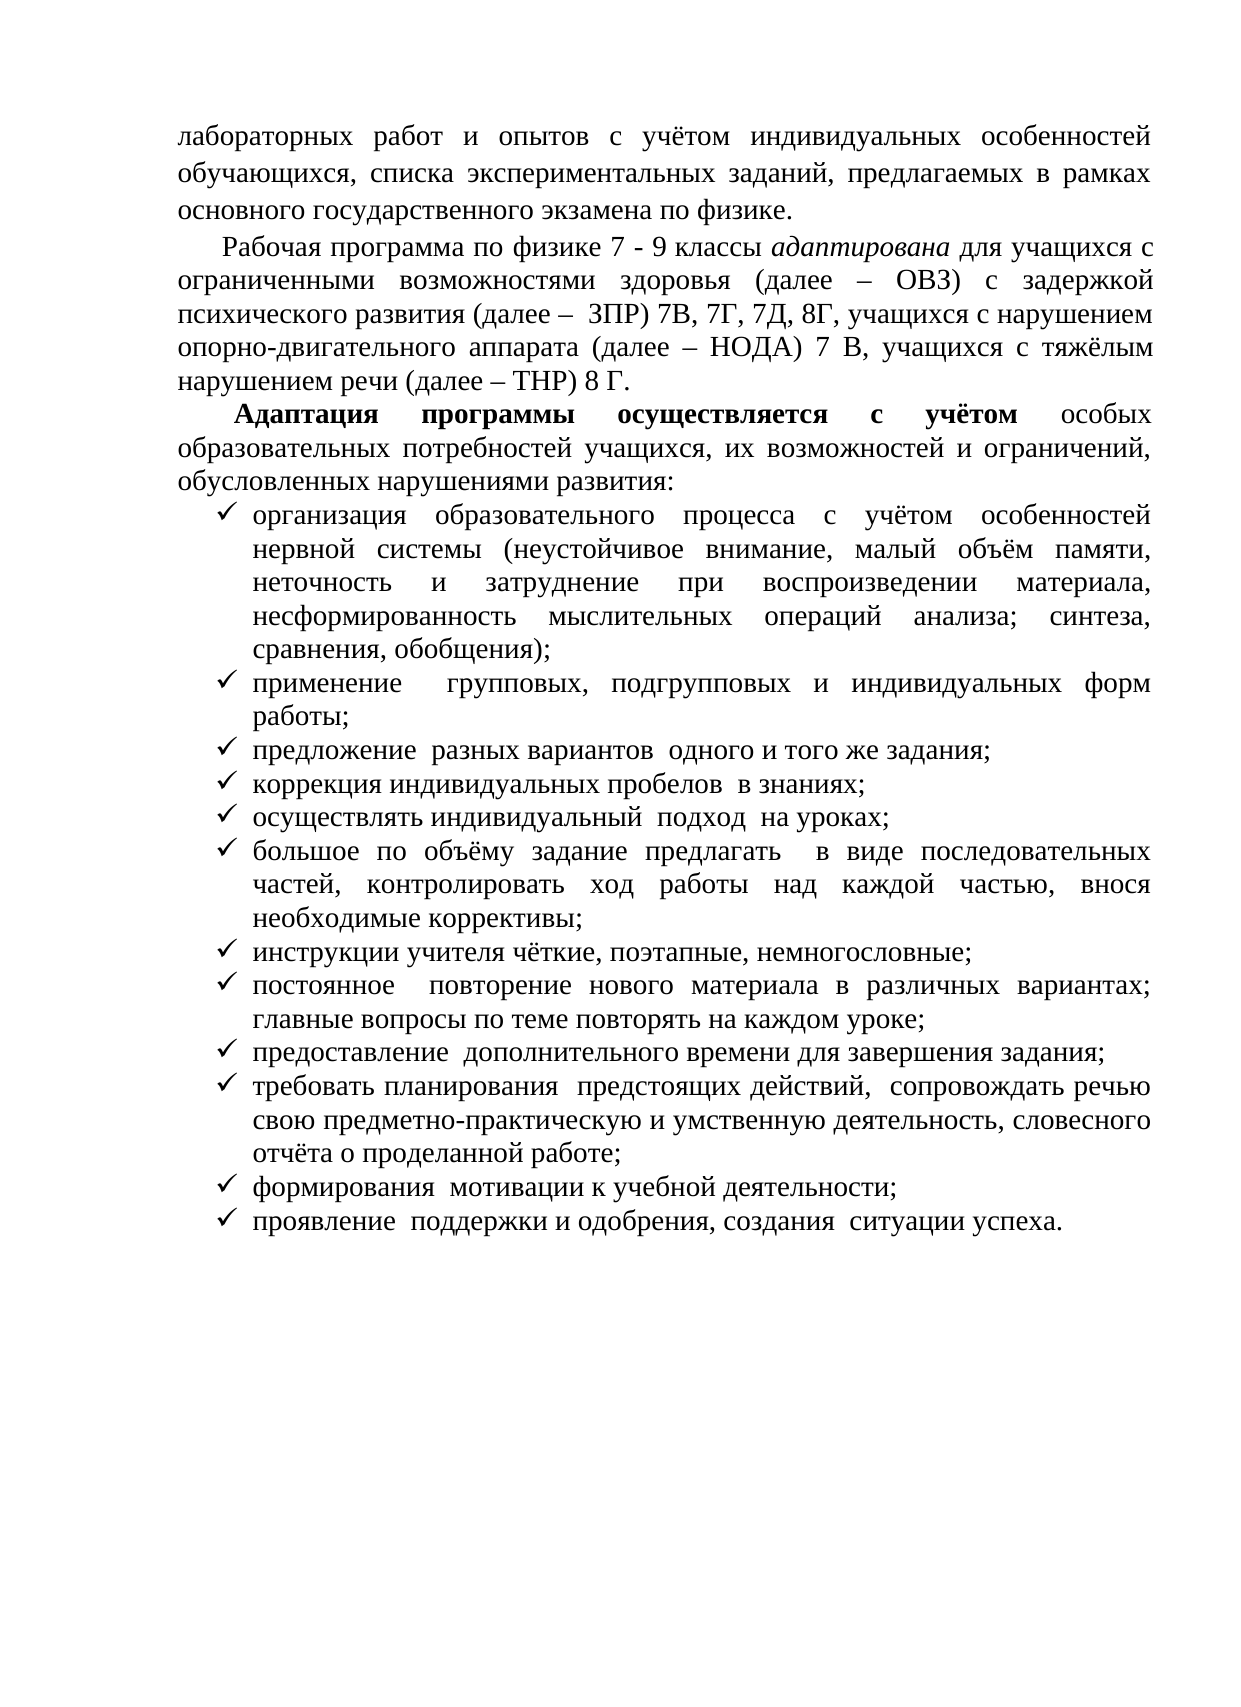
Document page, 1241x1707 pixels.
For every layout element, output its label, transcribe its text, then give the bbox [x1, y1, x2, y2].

list коррекция индивидуальных пробелов в знаниях; [215, 766, 1152, 799]
list применение групповых, подгрупповых и индивидуальных форм работы; [215, 665, 1152, 732]
list большое по объёму задание предлагать в виде последовательных частей, контролировать ход работы над каждой частью, внося необходимые коррективы; [215, 833, 1152, 934]
list формирования мотивации к учебной деятельности; [215, 1169, 1152, 1203]
title Адаптация программы осуществляется с учётом особых образовательных потребностей учащихся, их возможностей и ограничений, обусловленных нарушениями развития: [177, 396, 1152, 497]
list организация образовательного процесса с учётом особенностей нервной системы (неустойчивое внимание, малый объём памяти, неточность и затруднение при воспроизведении материала, несформированность мыслительных операций анализа; синтеза, сравнения, обобщения); [215, 497, 1152, 665]
list проявление поддержки и одобрения, создания ситуации успеха. [215, 1203, 1152, 1236]
list предложение разных вариантов одного и того же задания; [215, 732, 1152, 766]
list инструкции учителя чёткие, поэтапные, немногословные; [215, 934, 1152, 967]
list постоянное повторение нового материала в различных вариантах; главные вопросы по теме повторять на каждом уроке; [215, 967, 1152, 1034]
list требовать планирования предстоящих действий, сопровождать речью свою предметно-практическую и умственную деятельность, словесного отчёта о проделанной работе; [215, 1068, 1152, 1169]
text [177, 118, 1152, 225]
list осуществлять индивидуальный подход на уроках; [215, 799, 1152, 833]
text Рабочая программа по физике 7 - 9 классы адаптирована для учащихся с ограниченными возможностями здоровья (далее – ОВЗ) с задержкой психического развития (далее – ЗПР) 7В, 7Г, 7Д, 8Г, учащихся с нарушением опорно-двигательного аппарата (далее – НОДА) 7 В, учащихся с тяжёлым нарушением речи (далее – ТНР) 8 Г. [177, 229, 1154, 396]
list предоставление дополнительного времени для завершения задания; [215, 1034, 1152, 1068]
